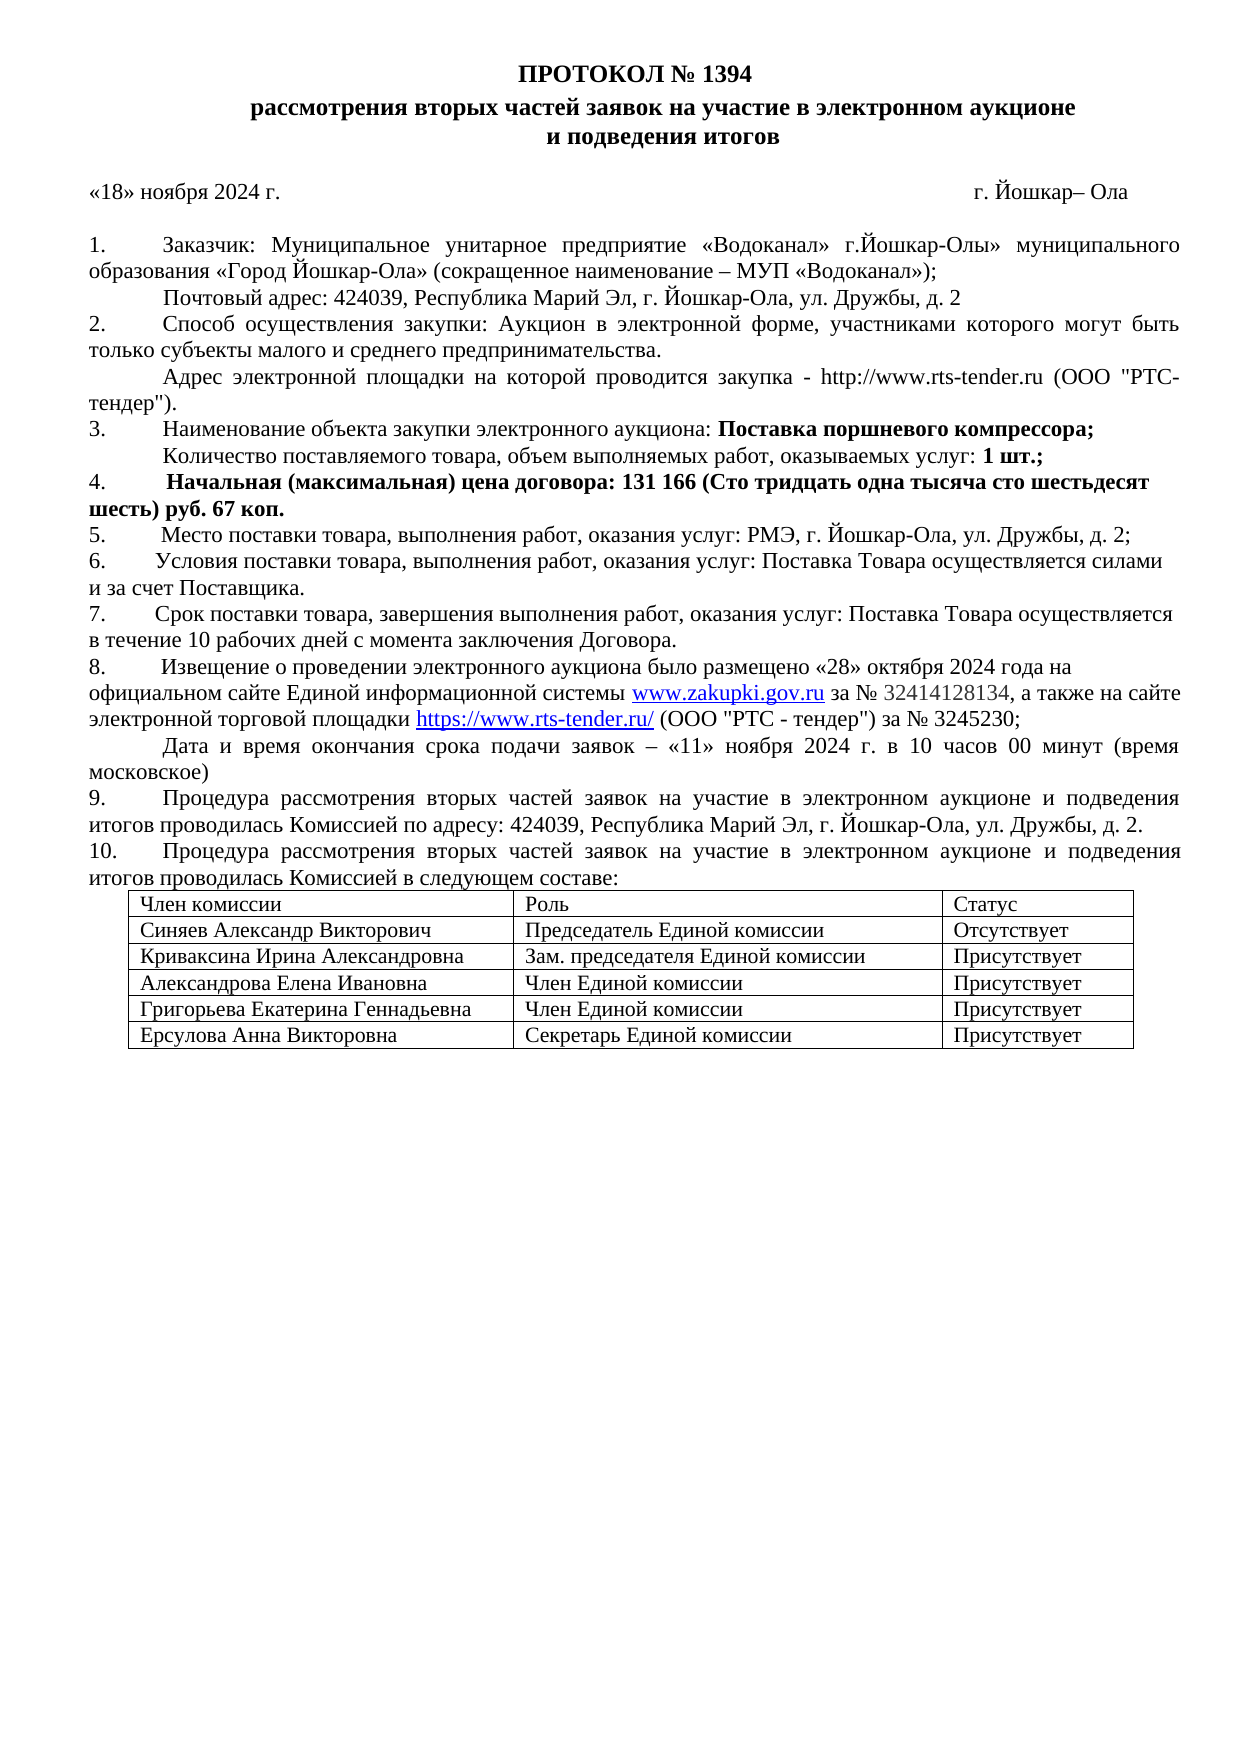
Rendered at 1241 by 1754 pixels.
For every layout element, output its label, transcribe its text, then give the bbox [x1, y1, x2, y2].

table_cell Отсутствует [943, 917, 1133, 942]
table_cell Присутствует [943, 996, 1133, 1021]
table_cell Присутствует [943, 944, 1133, 969]
text и за счет Поставщика. [89, 574, 1181, 600]
table_cell Зам. председателя Единой комиссии [514, 944, 942, 969]
text официальном сайте Единой информационной системы www.zakupki.gov.ru за № 32414128134, а также на сайте электронной торговой площадки https://www.rts-tender.ru/ (ООО "РТС - тендер") за № 3245230; [89, 679, 1181, 732]
list Способ осуществления закупки: Аукцион в электронной форме, участниками которого могут быть только субъекты малого и среднего предпринимательства. [89, 310, 1181, 363]
list Процедура рассмотрения вторых частей заявок на участие в электронном аукционе и подведения итогов проводилась Комиссией в следующем составе: [89, 837, 1181, 890]
text и подведения итогов [89, 121, 1181, 149]
table_cell Присутствует [943, 1022, 1133, 1047]
list Дата и время окончания срока подачи заявок – «11» ноября 2024 г. в 10 часов 00 минут (время московское) [89, 732, 1181, 784]
text Почтовый адрес: 424039, Республика Марий Эл, г. Йошкар-Ола, ул. Дружбы, д. 2 [89, 284, 1181, 310]
list Начальная (максимальная) цена договора: 131 166 (Сто тридцать одна тысяча сто шестьдесят [89, 468, 1181, 494]
text рассмотрения вторых частей заявок на участие в электронном аукционе [89, 92, 1181, 121]
text «18» ноября 2024 г. г. Йошкар– Ола [89, 178, 1181, 205]
table_cell Григорьева Екатерина Геннадьевна [129, 996, 513, 1021]
table_cell Криваксина Ирина Александровна [129, 944, 513, 969]
text в течение 10 рабочих дней с момента заключения Договора. [89, 626, 1181, 653]
text шесть) руб. 67 коп. [89, 494, 1181, 521]
table_cell Синяев Александр Викторович [129, 917, 513, 942]
text ПРОТОКОЛ № 1394 [89, 59, 1181, 88]
list Место поставки товара, выполнения работ, оказания услуг: РМЭ, г. Йошкар-Ола, ул. Дружбы, д. 2; [89, 521, 1181, 547]
table_header Статус [943, 891, 1133, 916]
table_cell Председатель Единой комиссии [514, 917, 942, 942]
list Наименование объекта закупки электронного аукциона: Поставка поршневого компрессора; [89, 416, 1181, 442]
table_cell Присутствует [943, 970, 1133, 995]
table_cell Ерсулова Анна Викторовна [129, 1022, 513, 1047]
text Количество поставляемого товара, объем выполняемых работ, оказываемых услуг: 1 шт.; [89, 442, 1181, 468]
list Извещение о проведении электронного аукциона было размещено «28» октября 2024 года на [89, 653, 1181, 679]
text Адрес электронной площадки на которой проводится закупка - http://www.rts-tender.ru (ООО "РТС-тендер"). [89, 363, 1181, 416]
table_cell Александрова Елена Ивановна [129, 970, 513, 995]
table_cell Член Единой комиссии [514, 996, 942, 1021]
table_header Член комиссии [129, 891, 513, 916]
list Заказчик: Муниципальное унитарное предприятие «Водоканал» г.Йошкар-Олы» муниципального образования «Город Йошкар-Ола» (сокращенное наименование – МУП «Водоканал»); [89, 231, 1181, 284]
list Срок поставки товара, завершения выполнения работ, оказания услуг: Поставка Товара осуществляется [89, 600, 1181, 626]
table_cell Член Единой комиссии [514, 970, 942, 995]
table_cell Секретарь Единой комиссии [514, 1022, 942, 1047]
table_header Роль [514, 891, 942, 916]
list Процедура рассмотрения вторых частей заявок на участие в электронном аукционе и подведения итогов проводилась Комиссией по адресу: 424039, Республика Марий Эл, г. Йошкар-Ола, ул. Дружбы, д. 2. [89, 784, 1181, 837]
list Условия поставки товара, выполнения работ, оказания услуг: Поставка Товара осуществляется силами [89, 547, 1181, 574]
